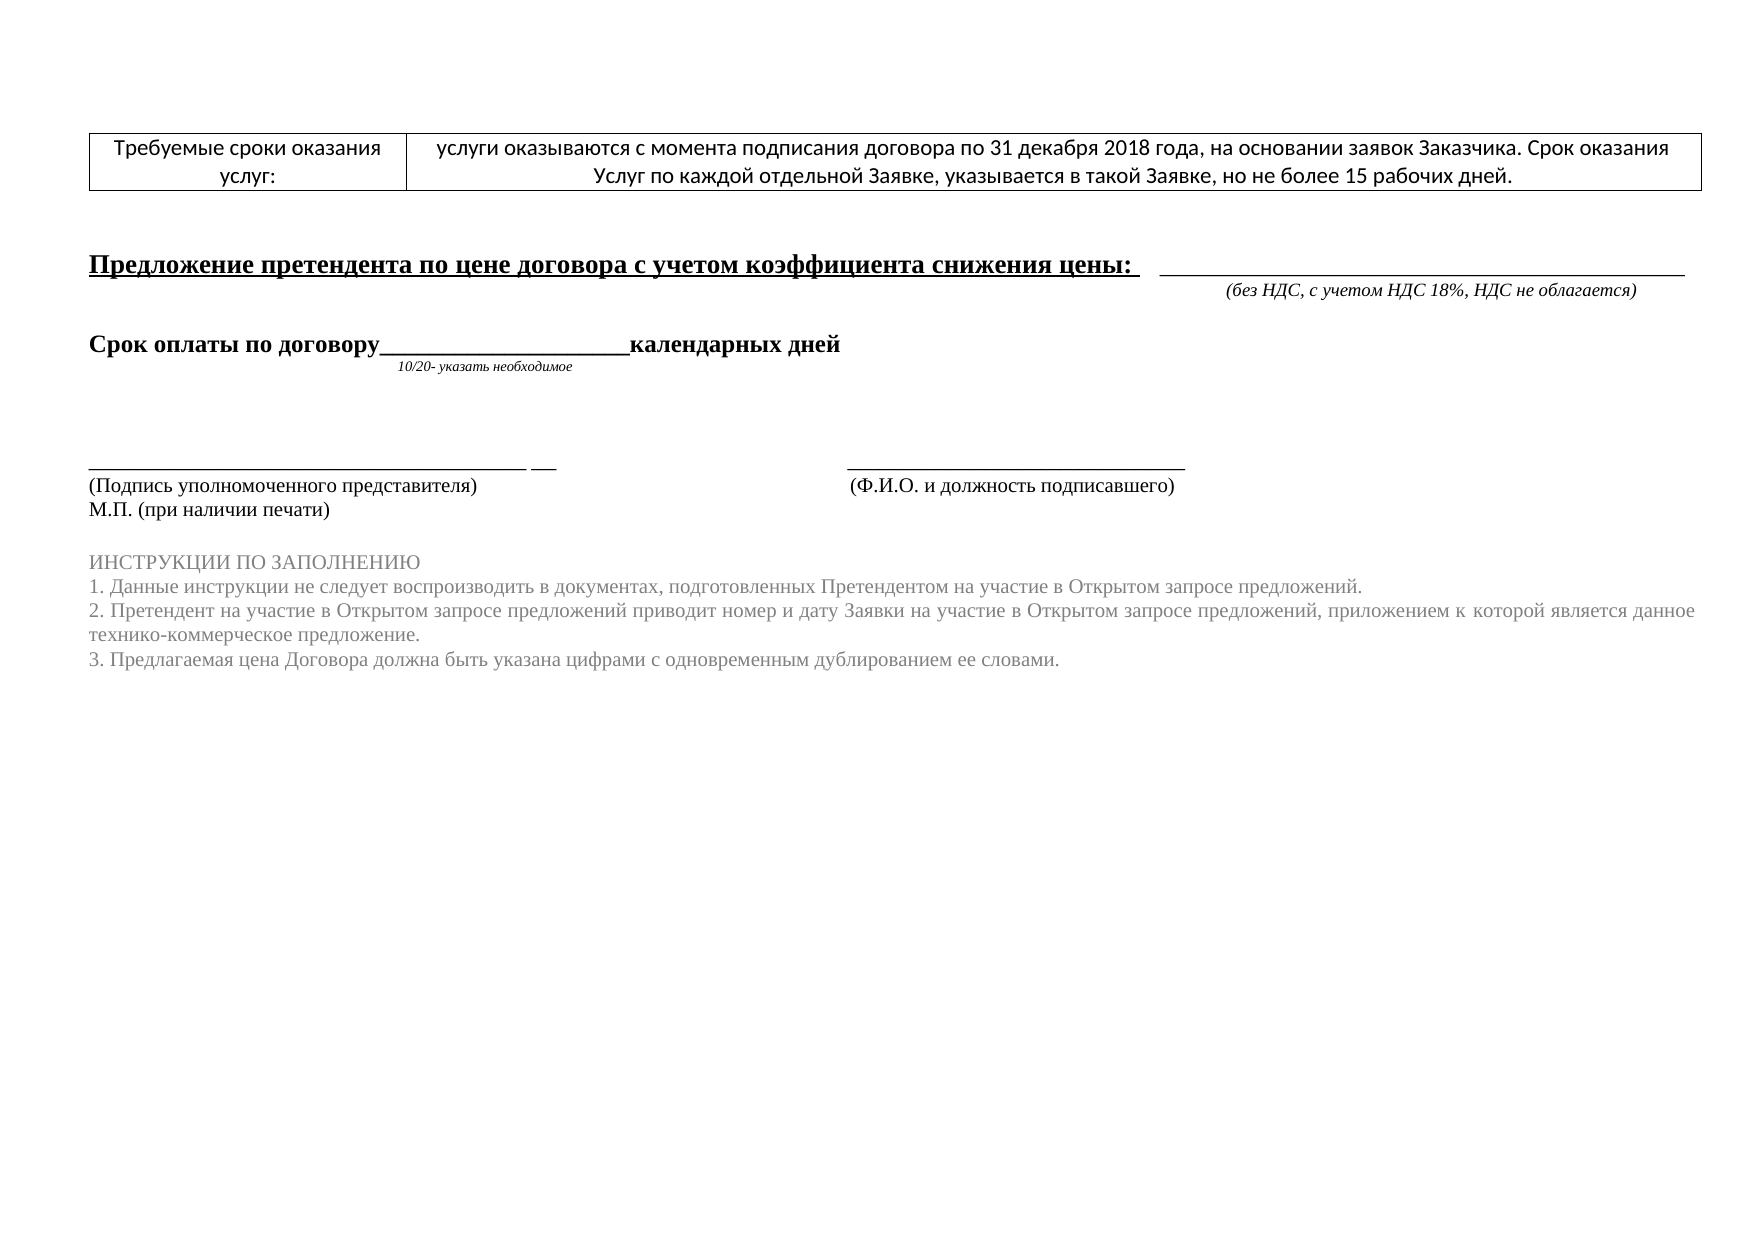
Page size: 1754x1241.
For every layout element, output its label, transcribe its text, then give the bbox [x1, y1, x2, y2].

text М.П. (при наличии печати) [89, 497, 1695, 521]
text (Подпись уполномоченного представителя) (Ф.И.О. и должность подписавшего) [89, 473, 1695, 497]
text 10/20- указать необходимое [89, 358, 1695, 387]
text ___________________________________ __ ___________________________ [89, 444, 1695, 473]
table_cell Требуемые сроки оказания услуг: [90, 134, 406, 189]
text (без НДС, с учетом НДС 18%, НДС не облагается) [605, 279, 1695, 301]
text Срок оплаты по договору____________________календарных дней [89, 329, 1695, 358]
text ИНСТРУКЦИИ ПО ЗАПОЛНЕНИЮ [89, 550, 1695, 574]
table_cell услуги оказываются с момента подписания договора по 31 декабря 2018 года, на основании заявок Заказчика. Срок оказания Услуг по каждой отдельной Заявке, указывается в такой Заявке, но не более 15 рабочих дней. [407, 134, 1701, 189]
text 1. Данные инструкции не следует воспроизводить в документах, подготовленных Претендентом на участие в Открытом запросе предложений. [89, 574, 1695, 598]
text 3. Предлагаемая цена Договора должна быть указана цифрами с одновременным дублированием ее словами. [89, 646, 1695, 671]
text 2. Претендент на участие в Открытом запросе предложений приводит номер и дату Заявки на участие в Открытом запросе предложений, приложением к которой является данное технико-коммерческое предложение. [89, 598, 1695, 646]
text Предложение претендента по цене договора с учетом коэффициента снижения цены: __________________________________________ [89, 248, 1695, 279]
